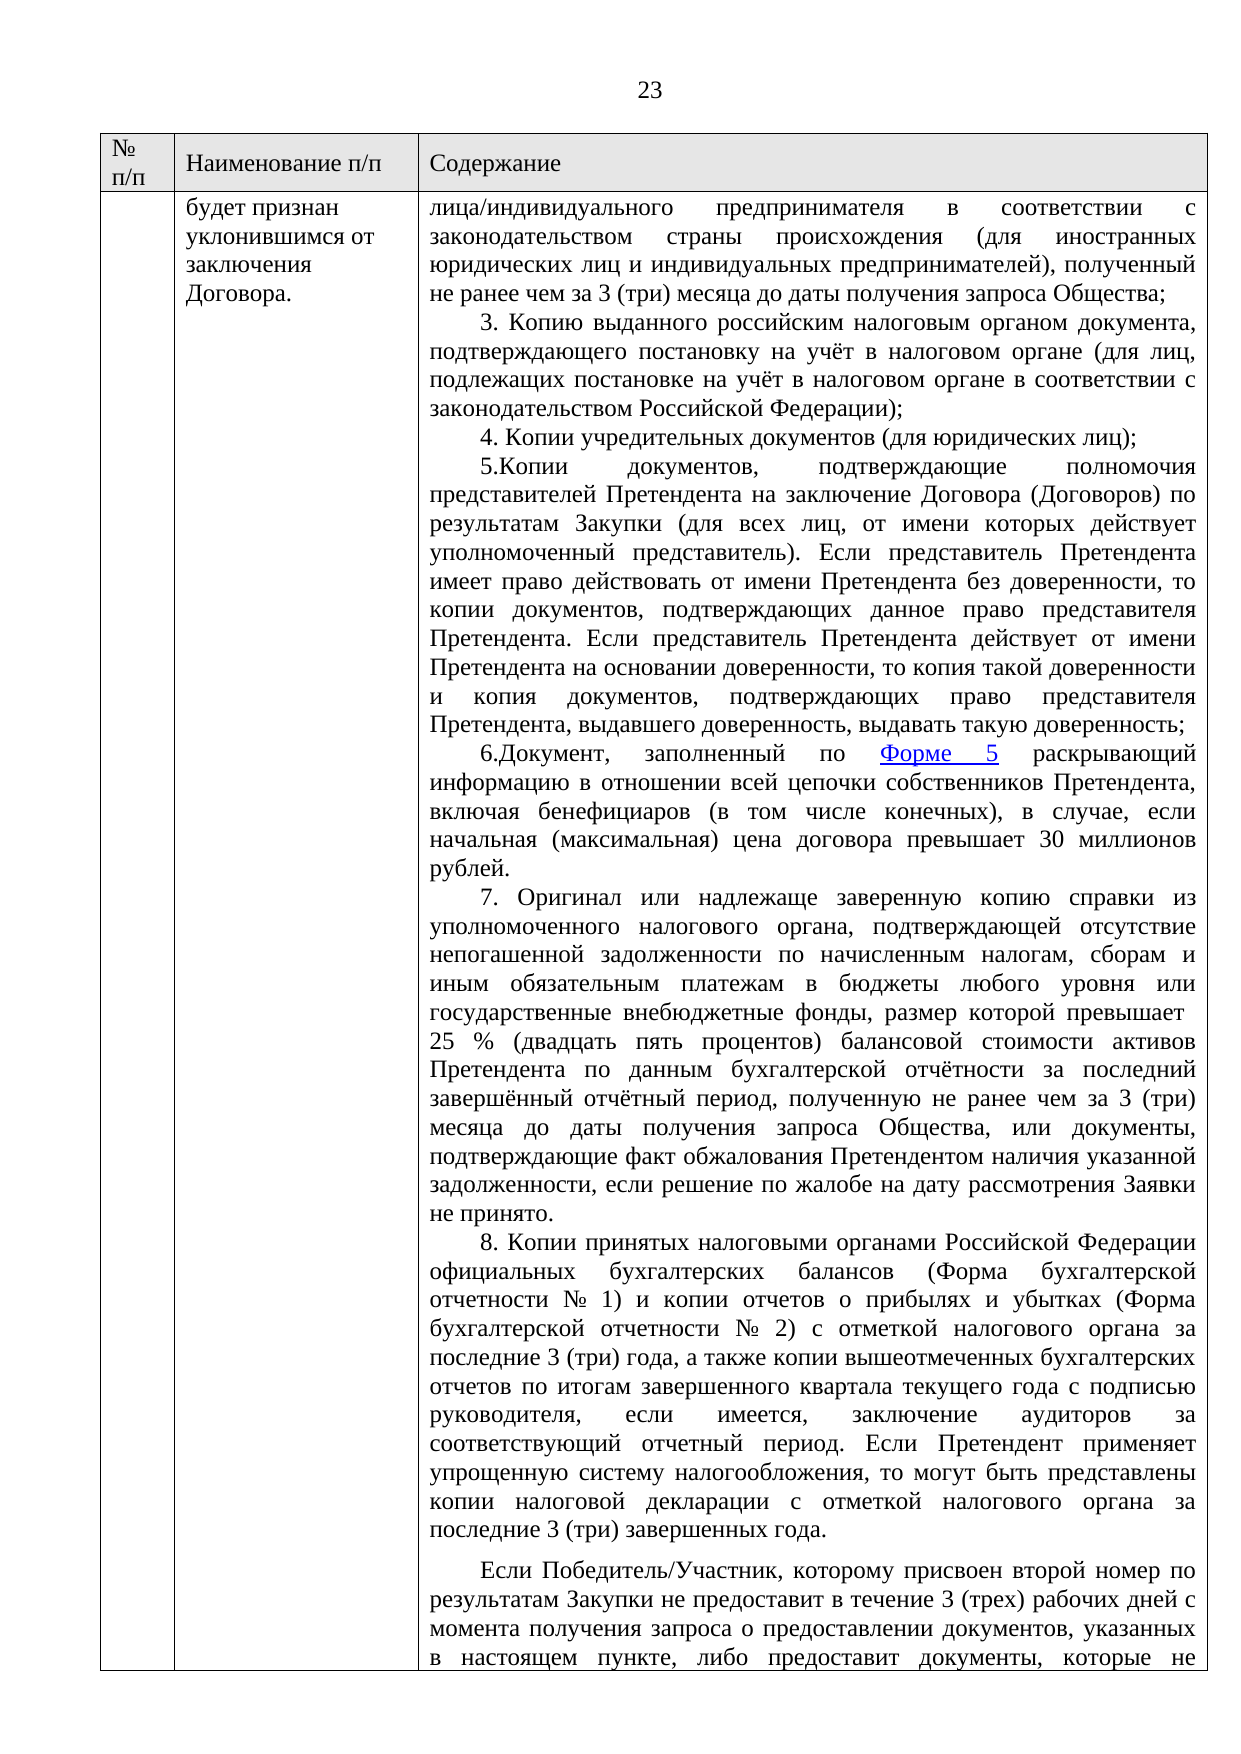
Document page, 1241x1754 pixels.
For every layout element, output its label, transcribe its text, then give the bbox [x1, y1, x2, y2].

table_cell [175, 192, 418, 1670]
table_header № п/п [101, 134, 174, 191]
table_header Наименование п/п [175, 134, 418, 191]
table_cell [419, 192, 1207, 1670]
table_header Содержание [419, 134, 1207, 191]
table_cell [101, 192, 174, 1670]
